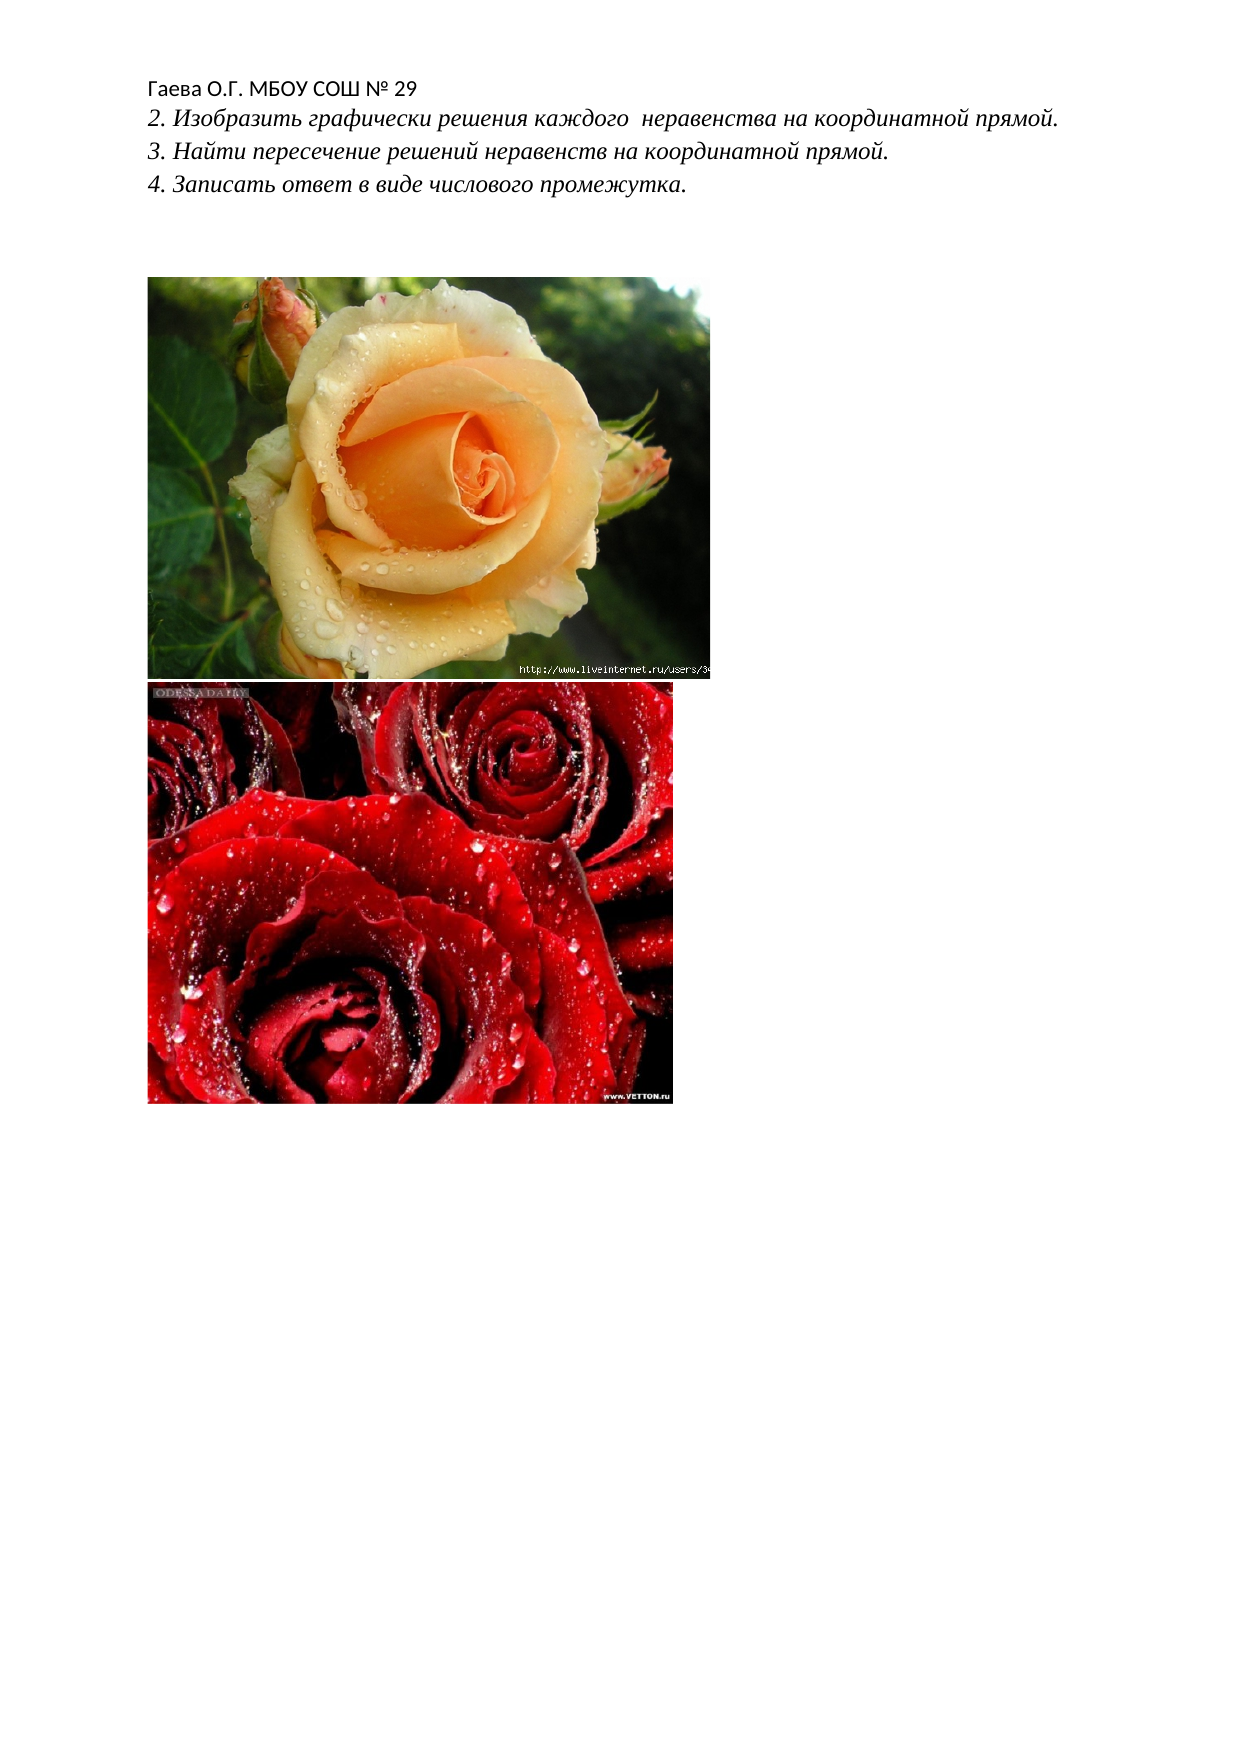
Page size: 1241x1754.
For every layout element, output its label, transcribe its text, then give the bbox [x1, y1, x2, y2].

picture [147, 682, 673, 1104]
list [148, 169, 1122, 198]
picture [147, 277, 711, 679]
list 2. Изобразить графически решения каждого неравенства на координатной прямой. [148, 103, 1122, 132]
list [148, 136, 1122, 165]
